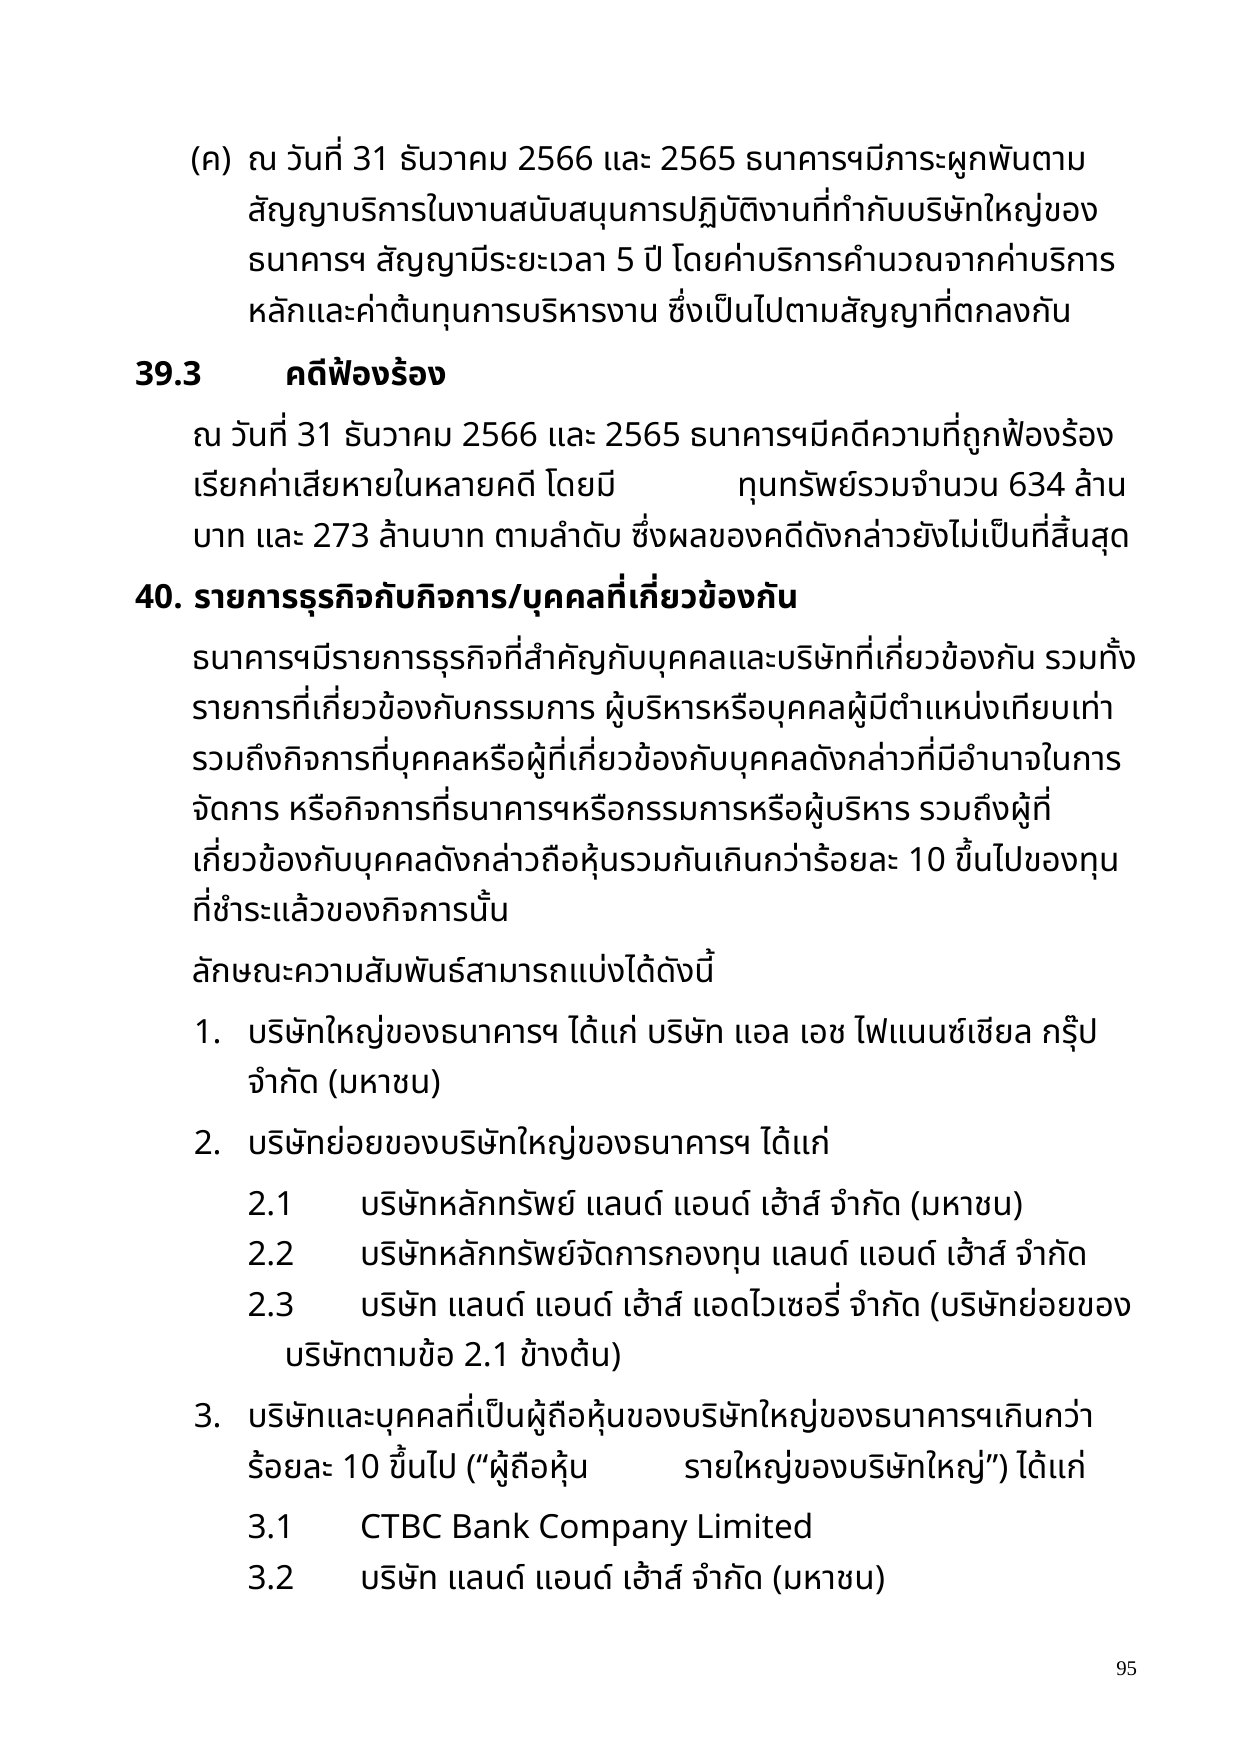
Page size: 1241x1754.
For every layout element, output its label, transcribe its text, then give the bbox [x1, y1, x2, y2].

list บริษัทและบุคคลที่เป็นผู้ถือหุ้นของบริษัทใหญ่ของธนาคารฯเกินกว่าร้อยละ 10 ขึ้นไป (“ผู้ถือหุ้น รายใหญ่ของบริษัทใหญ่”) ได้แก่ [193, 1392, 1137, 1493]
list CTBC Bank Company Limited [247, 1503, 1137, 1554]
subtitle รายการธุรกิจกับกิจการ/บุคคลที่เกี่ยวข้องกัน [135, 573, 1137, 623]
list บริษัทย่อยของบริษัทใหญ่ของธนาคารฯ ได้แก่ [193, 1119, 1137, 1169]
list บริษัทใหญ่ของธนาคารฯ ได้แก่ บริษัท แอล เอช ไฟแนนซ์เชียล กรุ๊ป จำกัด (มหาชน) [193, 1008, 1137, 1108]
list บริษัทหลักทรัพย์จัดการกองทุน แลนด์ แอนด์ เฮ้าส์ จำกัด [247, 1230, 1137, 1281]
text (ค) ณ วันที่ 31 ธันวาคม 2566 และ 2565 ธนาคารฯมีภาระผูกพันตามสัญญาบริการในงานสนับสนุนการปฏิบัติงานที่ทำกับบริษัทใหญ่ของธนาคารฯ สัญญามีระยะเวลา 5 ปี โดยค่าบริการคำนวณจากค่าบริการหลักและค่าต้นทุนการบริหารงาน ซึ่งเป็นไปตามสัญญาที่ตกลงกัน [191, 135, 1137, 337]
list บริษัทหลักทรัพย์ แลนด์ แอนด์ เฮ้าส์ จำกัด (มหาชน) [247, 1180, 1137, 1230]
text ณ วันที่ 31 ธันวาคม 2566 และ 2565 ธนาคารฯมีคดีความที่ถูกฟ้องร้องเรียกค่าเสียหายในหลายคดี โดยมี ทุนทรัพย์รวมจำนวน 634 ล้านบาท และ 273 ล้านบาท ตามลำดับ ซึ่งผลของคดีดังกล่าวยังไม่เป็นที่สิ้นสุด [192, 411, 1137, 562]
list บริษัท แลนด์ แอนด์ เฮ้าส์ จำกัด (มหาชน) [247, 1554, 1137, 1604]
text ธนาคารฯมีรายการธุรกิจที่สำคัญกับบุคคลและบริษัทที่เกี่ยวข้องกัน รวมทั้งรายการที่เกี่ยวข้องกับกรรมการ ผู้บริหารหรือบุคคลผู้มีตำแหน่งเทียบเท่า รวมถึงกิจการที่บุคคลหรือผู้ที่เกี่ยวข้องกับบุคคลดังกล่าวที่มีอำนาจในการจัดการ หรือกิจการที่ธนาคารฯหรือกรรมการหรือผู้บริหาร รวมถึงผู้ที่เกี่ยวข้องกับบุคคลดังกล่าวถือหุ้นรวมกันเกินกว่าร้อยละ 10 ขึ้นไปของทุนที่ชำระแล้วของกิจการนั้น [192, 634, 1137, 936]
list บริษัท แลนด์ แอนด์ เฮ้าส์ แอดไวเซอรี่ จำกัด (บริษัทย่อยของบริษัทตามข้อ 2.1 ข้างต้น) [247, 1281, 1137, 1382]
text 39.3 คดีฟ้องร้อง [135, 349, 1137, 400]
text ลักษณะความสัมพันธ์สามารถแบ่งได้ดังนี้ [135, 947, 1137, 997]
